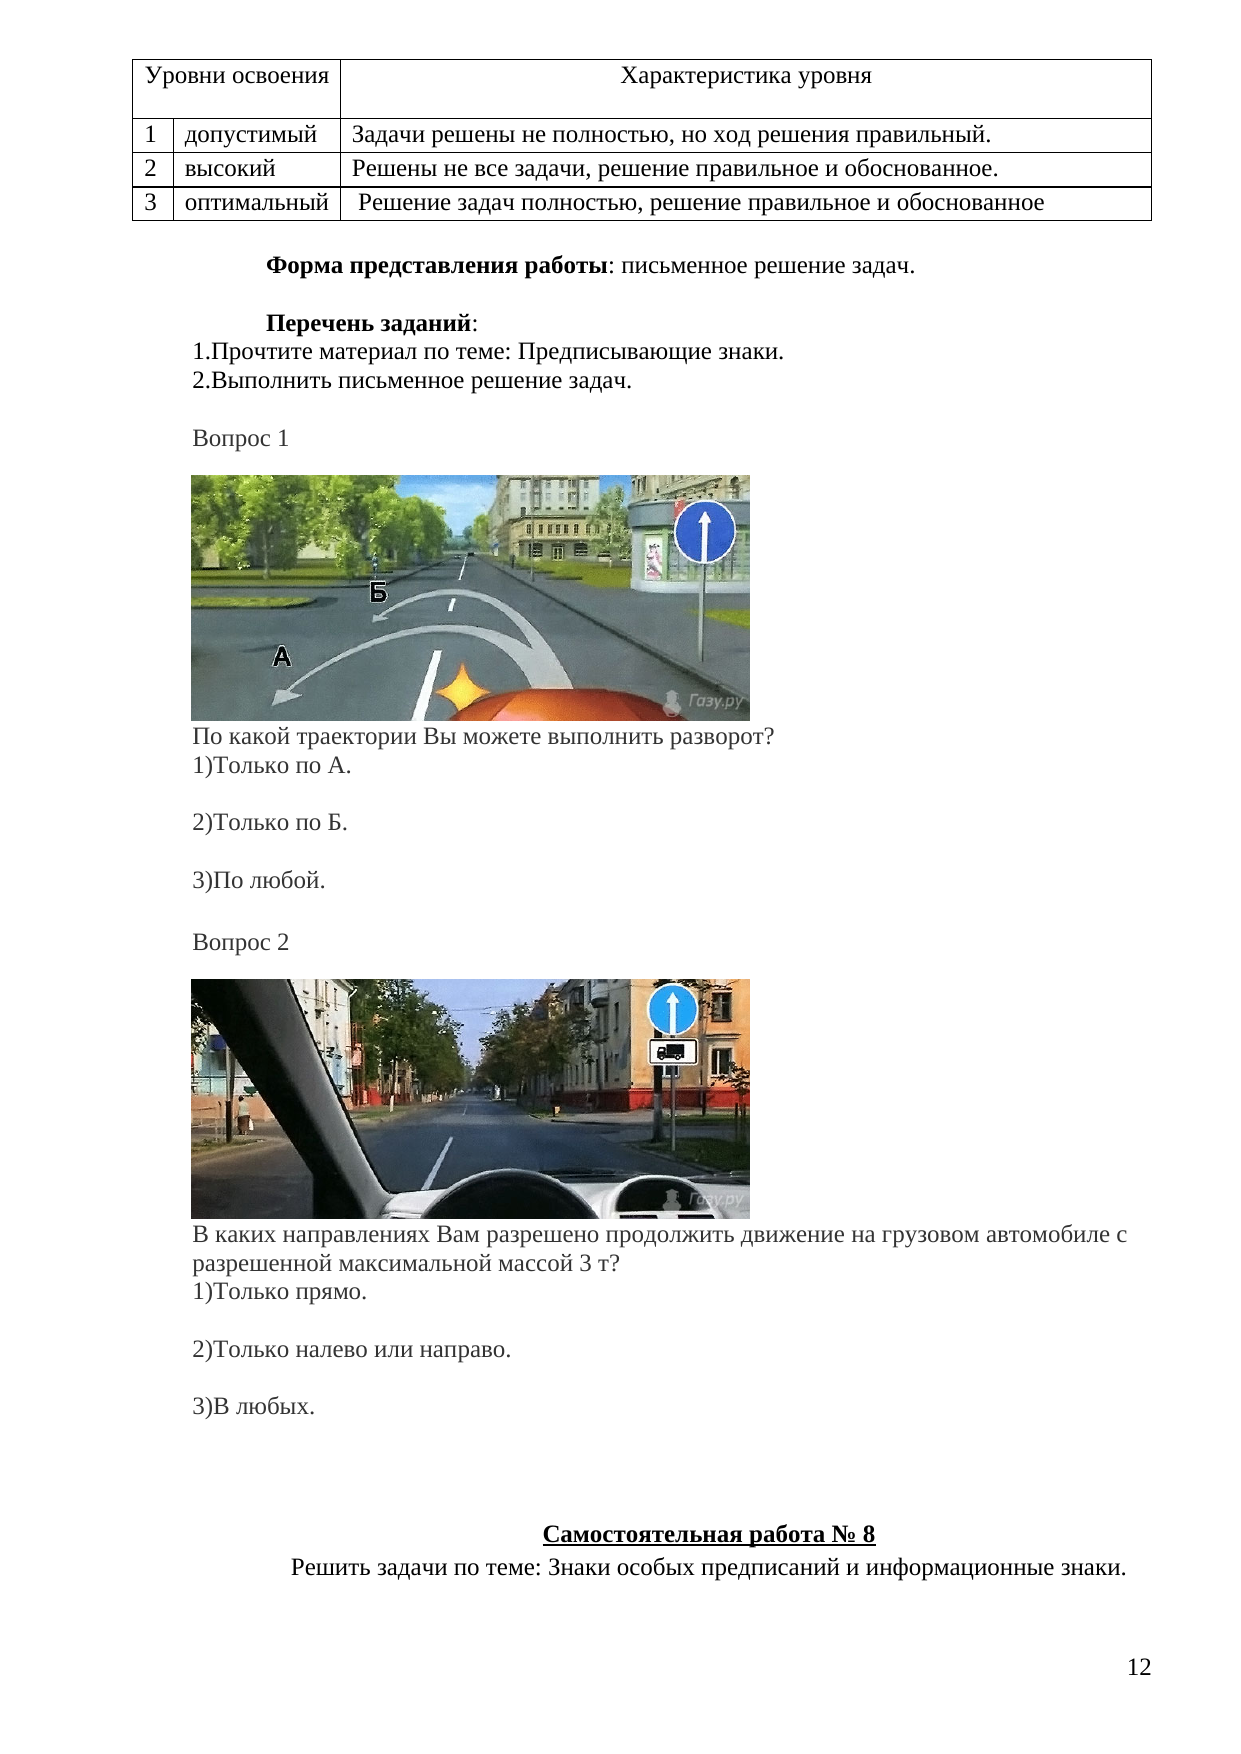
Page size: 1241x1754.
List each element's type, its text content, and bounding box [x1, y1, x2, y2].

text Решить задачи по теме: Знаки особых предписаний и информационные знаки. [192, 1552, 1152, 1581]
text 2)Только по Б. [192, 807, 1152, 836]
table_cell 3 [133, 188, 173, 220]
text По какой траектории Вы можете выполнить разворот? [192, 721, 1152, 750]
table_cell высокий [174, 153, 340, 186]
text Перечень заданий: [192, 308, 1152, 336]
text 3)По любой. [192, 865, 1152, 893]
text 1)Только прямо. [192, 1276, 1152, 1305]
text 3)В любых. [192, 1391, 1152, 1420]
subtitle Вопрос 1 [192, 423, 1152, 451]
text В каких направлениях Вам разрешено продолжить движение на грузовом автомобиле с разрешенной максимальной массой 3 т? [192, 1219, 1152, 1276]
table_cell оптимальный [174, 188, 340, 220]
table_cell 1 [133, 119, 173, 152]
table_cell Решение задач полностью, решение правильное и обоснованное [341, 188, 1151, 220]
table_cell допустимый [174, 119, 340, 152]
table_header Характеристика уровня [341, 60, 1151, 118]
table_cell 2 [133, 153, 173, 186]
table_cell Задачи решены не полностью, но ход решения правильный. [341, 119, 1151, 152]
text 1.Прочтите материал по теме: Предписывающие знаки. [192, 336, 1152, 365]
text Самостоятельная работа № 8 [192, 1519, 1152, 1548]
table_header Уровни освоения [133, 60, 340, 118]
text 2.Выполнить письменное решение задач. [192, 365, 1152, 394]
text 2)Только налево или направо. [192, 1334, 1152, 1363]
table_cell Решены не все задачи, решение правильное и обоснованное. [341, 153, 1151, 186]
subtitle Вопрос 2 [192, 927, 1152, 955]
picture [191, 979, 750, 1219]
text Форма представления работы: письменное решение задач. [192, 250, 1152, 279]
text 1)Только по А. [192, 750, 1152, 778]
picture [191, 475, 750, 721]
